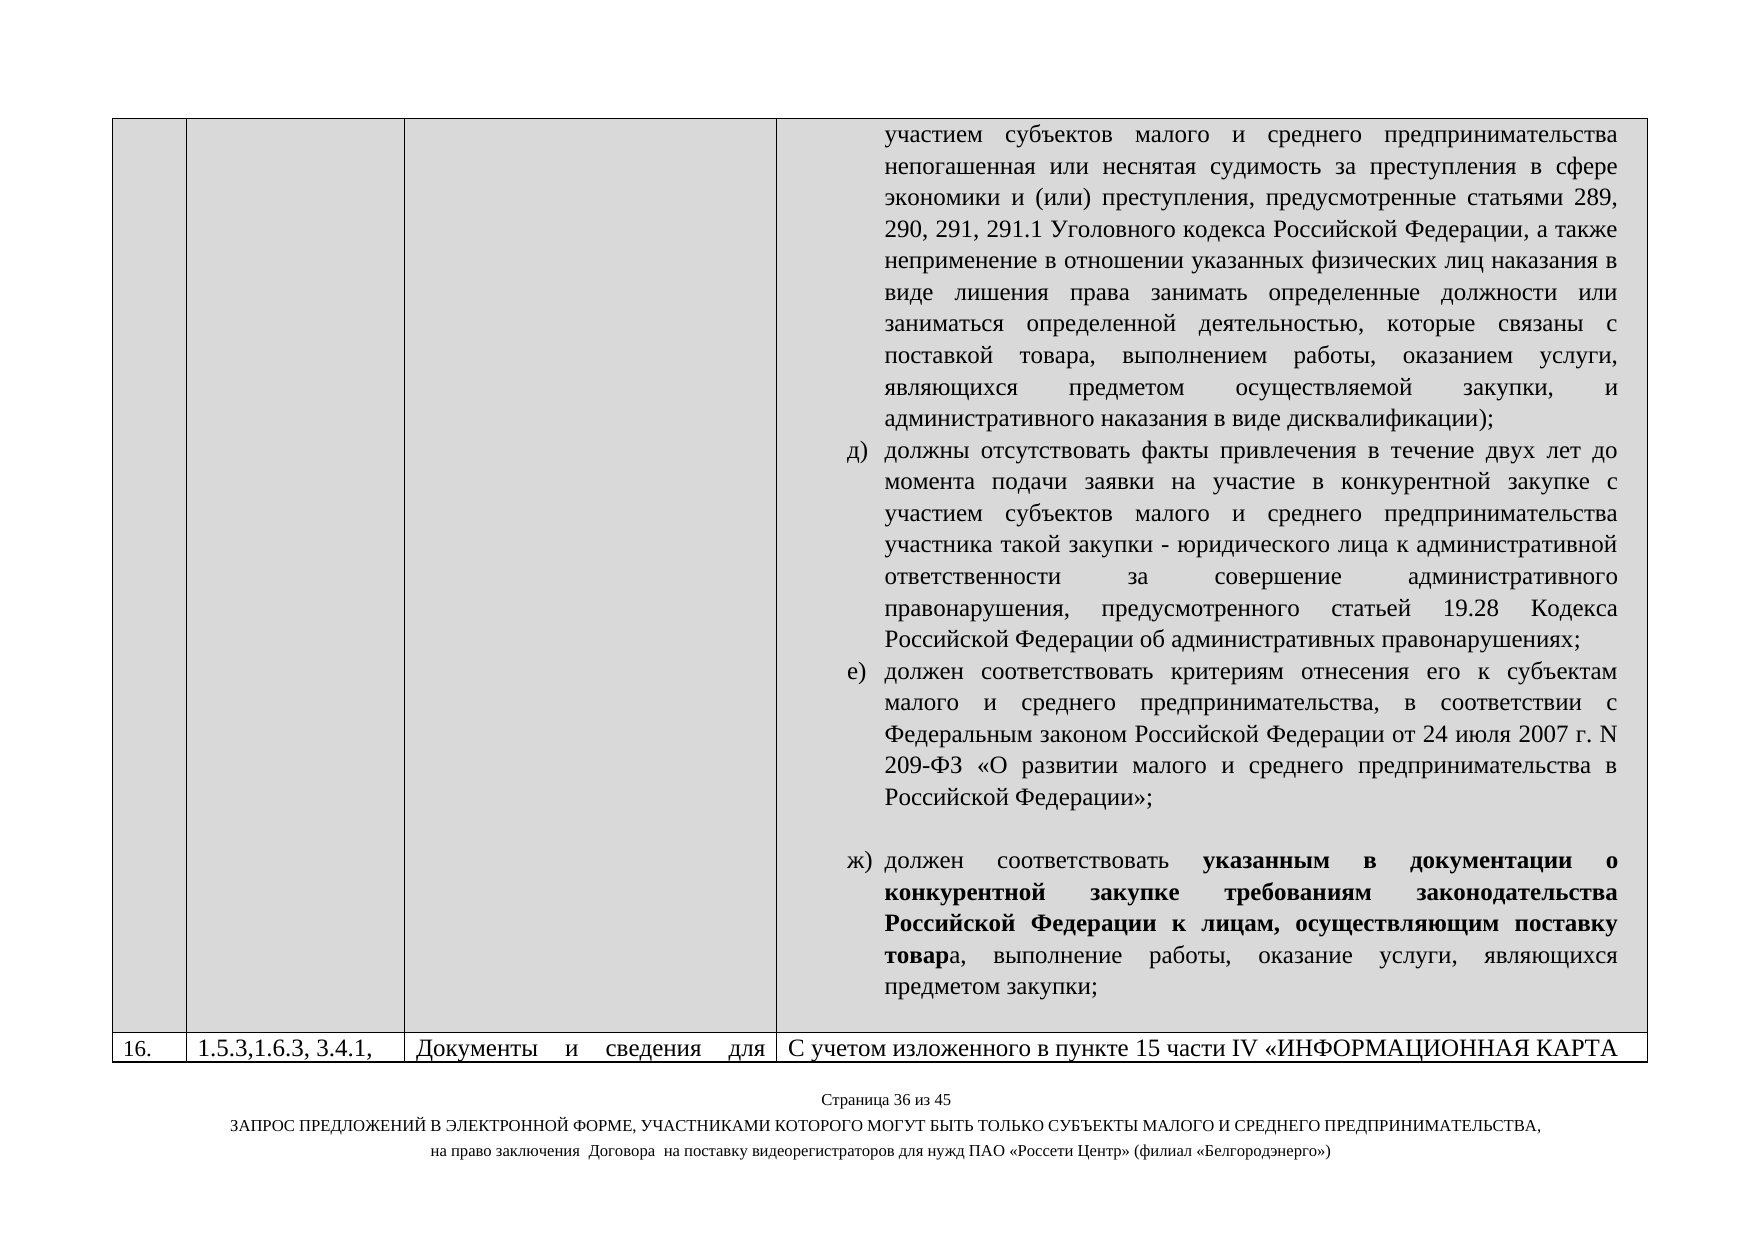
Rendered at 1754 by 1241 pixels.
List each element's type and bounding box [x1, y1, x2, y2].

table_cell [405, 119, 776, 1032]
table_cell [187, 119, 404, 1032]
table_cell [113, 1033, 186, 1061]
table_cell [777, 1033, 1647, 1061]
table_cell [777, 119, 1647, 1032]
table_cell [113, 119, 186, 1032]
table_cell [405, 1033, 776, 1061]
table_cell [187, 1033, 404, 1061]
